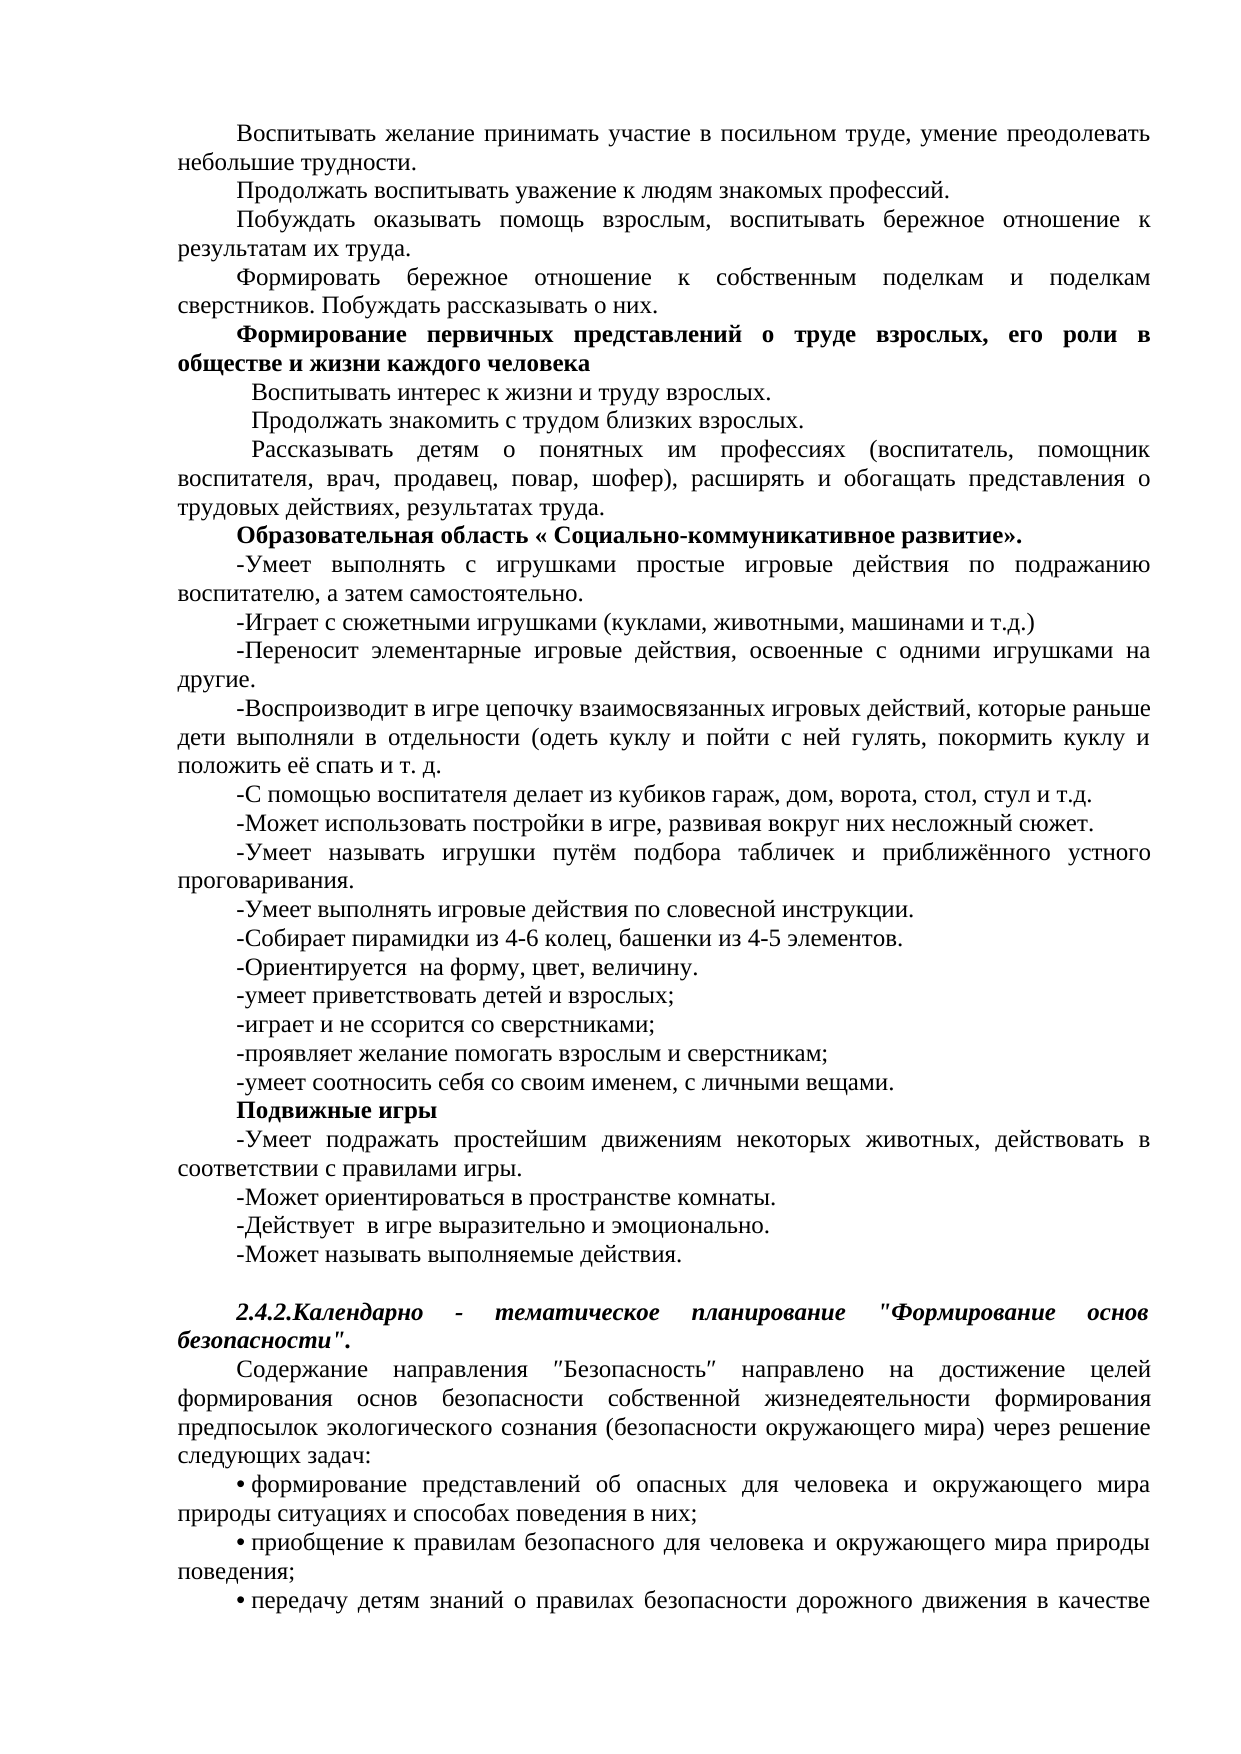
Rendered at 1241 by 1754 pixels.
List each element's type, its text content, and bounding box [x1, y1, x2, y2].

text -С помощью воспитателя делает из кубиков гараж, дом, ворота, стол, стул и т.д. [177, 779, 1152, 808]
text -проявляет желание помогать взрослым и сверстникам; [177, 1038, 1152, 1067]
text -Переносит элементарные игровые действия, освоенные с одними игрушками на другие. [177, 636, 1152, 693]
text -Ориентируется на форму, цвет, величину. [177, 952, 1152, 981]
text Образовательная область « Социально-коммуникативное развитие». [177, 521, 1152, 549]
text Продолжать знакомить с трудом близких взрослых. [177, 406, 1152, 434]
text -играет и не ссорится со сверстниками; [177, 1009, 1152, 1038]
text -Умеет называть игрушки путём подбора табличек и приближённого устного проговаривания. [177, 837, 1152, 894]
text -Собирает пирамидки из 4-6 колец, башенки из 4-5 элементов. [177, 923, 1152, 952]
text -Умеет подражать простейшим движениям некоторых животных, действовать в соответствии с правилами игры. [177, 1124, 1152, 1182]
text -Может называть выполняемые действия. [177, 1239, 1152, 1268]
text Продолжать воспитывать уважение к людям знакомых профессий. [177, 176, 1152, 204]
list формирование представлений об опасных для человека и окружающего мира природы ситуациях и способах поведения в них; [177, 1469, 1151, 1527]
text Рассказывать детям о понятных им профессиях (воспитатель, помощник воспитателя, врач, продавец, повар, шофер), расширять и обогащать представления о трудовых действиях, результатах труда. [177, 434, 1151, 521]
text Формирование первичных представлений о труде взрослых, его роли в обществе и жизни каждого человека [177, 319, 1152, 377]
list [177, 1584, 1151, 1613]
text Формировать бережное отношение к собственным поделкам и поделкам сверстников. Побуждать рассказывать о них. [177, 262, 1152, 319]
text Воспитывать интерес к жизни и труду взрослых. [177, 377, 1152, 406]
text -умеет соотносить себя со своим именем, с личными вещами. [177, 1067, 1152, 1096]
text Воспитывать желание принимать участие в посильном труде, умение преодолевать небольшие трудности. [177, 118, 1151, 176]
text Подвижные игры [177, 1096, 1152, 1124]
list приобщение к правилам безопасного для человека и окружающего мира природы поведения; [177, 1527, 1151, 1584]
text -Умеет выполнять с игрушками простые игровые действия по подражанию воспитателю, а затем самостоятельно. [177, 549, 1152, 607]
text -Играет с сюжетными игрушками (куклами, животными, машинами и т.д.) [177, 607, 1152, 636]
text -Умеет выполнять игровые действия по словесной инструкции. [177, 894, 1152, 923]
text Побуждать оказывать помощь взрослым, воспитывать бережное отношение к результатам их труда. [177, 204, 1151, 262]
text -Может ориентироваться в пространстве комнаты. [177, 1182, 1152, 1211]
text -Может использовать постройки в игре, развивая вокруг них несложный сюжет. [177, 808, 1152, 837]
text -Действует в игре выразительно и эмоционально. [177, 1211, 1152, 1239]
text -умеет приветствовать детей и взрослых; [177, 981, 1152, 1009]
text 2.4.2.Календарно - тематическое планирование "Формирование основ безопасности". [177, 1297, 1152, 1354]
text Содержание направления ″Безопасность″ направлено на достижение целей формирования основ безопасности собственной жизнедеятельности формирования предпосылок экологического сознания (безопасности окружающего мира) через решение следующих задач: [177, 1354, 1151, 1469]
text -Воспроизводит в игре цепочку взаимосвязанных игровых действий, которые раньше дети выполняли в отдельности (одеть куклу и пойти с ней гулять, покормить куклу и положить её спать и т. д. [177, 693, 1152, 779]
